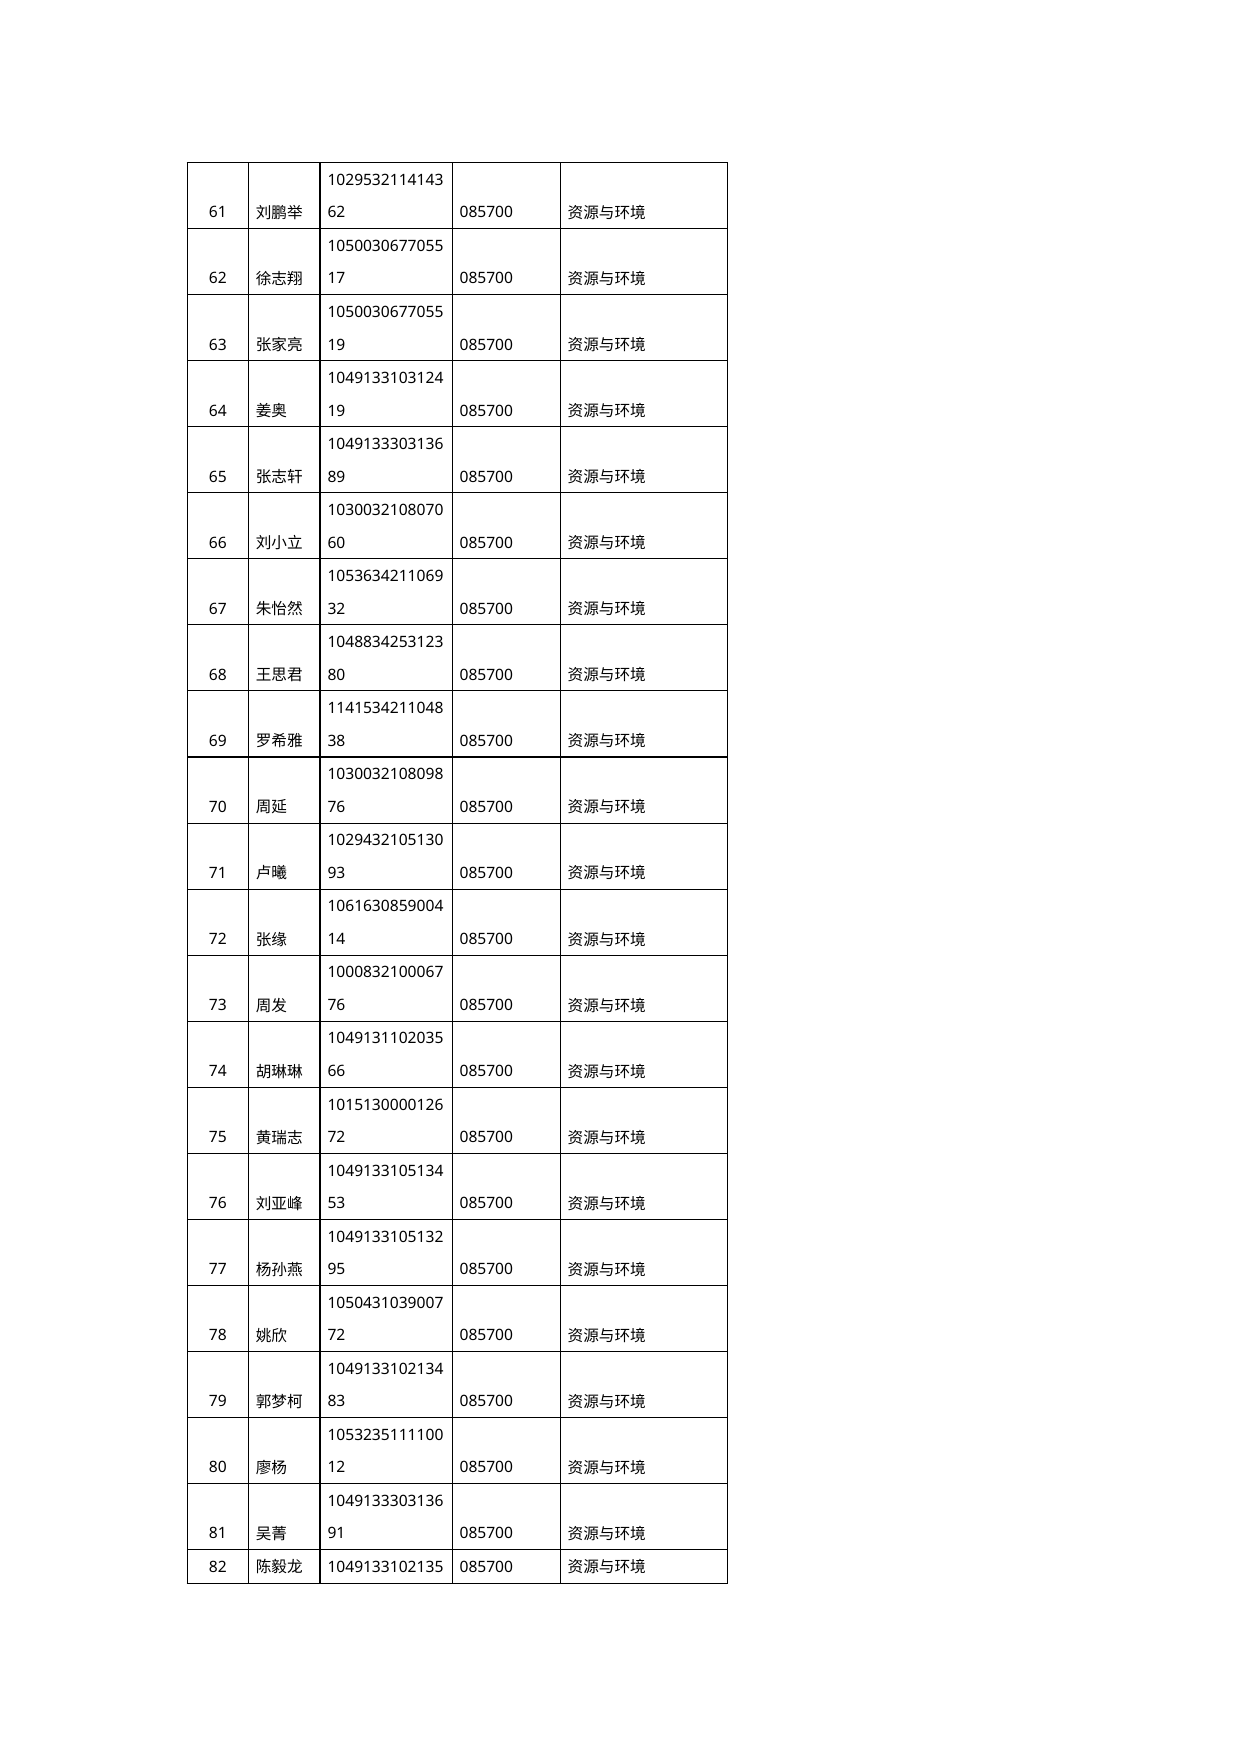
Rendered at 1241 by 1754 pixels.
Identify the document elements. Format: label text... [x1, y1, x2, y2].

table_cell 085700 [453, 1022, 560, 1087]
table_cell 085700 [453, 824, 560, 888]
table_cell 62 [188, 229, 248, 294]
table_cell 102953211414362 [321, 163, 452, 228]
table_cell 资源与环境 [561, 1550, 727, 1582]
table_cell 77 [188, 1220, 248, 1285]
table_cell 085700 [453, 1484, 560, 1549]
table_cell 085700 [453, 890, 560, 954]
table_cell 资源与环境 [561, 1088, 727, 1153]
table_cell 085700 [453, 1352, 560, 1417]
table_cell 82 [188, 1550, 248, 1582]
table_cell 79 [188, 1352, 248, 1417]
table_cell 085700 [453, 758, 560, 822]
table_cell 资源与环境 [561, 559, 727, 624]
table_cell 085700 [453, 691, 560, 756]
table_cell 104913310213483 [321, 1352, 452, 1417]
table_cell 资源与环境 [561, 1022, 727, 1087]
table_cell 085700 [453, 427, 560, 492]
table_cell 资源与环境 [561, 427, 727, 492]
table_cell 100083210006776 [321, 956, 452, 1021]
table_cell 资源与环境 [561, 824, 727, 888]
table_cell 104913310312419 [321, 361, 452, 426]
table_cell 65 [188, 427, 248, 492]
table_cell 102943210513093 [321, 824, 452, 888]
table_cell 085700 [453, 493, 560, 558]
table_cell 廖杨 [249, 1418, 319, 1483]
table_cell 资源与环境 [561, 1220, 727, 1285]
table_cell 周发 [249, 956, 319, 1021]
table_cell 资源与环境 [561, 1286, 727, 1351]
table_cell 73 [188, 956, 248, 1021]
table_cell 胡琳琳 [249, 1022, 319, 1087]
table_cell 陈毅龙 [249, 1550, 319, 1582]
table_cell 66 [188, 493, 248, 558]
table_cell 104913310213573 [321, 1550, 452, 1582]
table_cell 085700 [453, 1088, 560, 1153]
table_cell 张缘 [249, 890, 319, 954]
table_cell 69 [188, 691, 248, 756]
table_cell 资源与环境 [561, 1418, 727, 1483]
table_cell 104913110203566 [321, 1022, 452, 1087]
table_cell 周延 [249, 758, 319, 822]
table_cell 刘鹏举 [249, 163, 319, 228]
table_cell 106163085900414 [321, 890, 452, 954]
table_cell 朱怡然 [249, 559, 319, 624]
table_cell 杨孙燕 [249, 1220, 319, 1285]
table_cell 黄瑞志 [249, 1088, 319, 1153]
table_cell 71 [188, 824, 248, 888]
table_cell 103003210809876 [321, 758, 452, 822]
table_cell 资源与环境 [561, 229, 727, 294]
table_cell 72 [188, 890, 248, 954]
table_cell 资源与环境 [561, 361, 727, 426]
table_cell 王思君 [249, 625, 319, 690]
table_cell 085700 [453, 1418, 560, 1483]
table_cell 105003067705519 [321, 295, 452, 360]
table_cell 085700 [453, 163, 560, 228]
table_cell 74 [188, 1022, 248, 1087]
table_cell 75 [188, 1088, 248, 1153]
table_cell 资源与环境 [561, 1352, 727, 1417]
table_cell 105363421106932 [321, 559, 452, 624]
table_cell 61 [188, 163, 248, 228]
table_cell 张志轩 [249, 427, 319, 492]
table_cell 103003210807060 [321, 493, 452, 558]
table_cell 68 [188, 625, 248, 690]
table_cell 姚欣 [249, 1286, 319, 1351]
table_cell 81 [188, 1484, 248, 1549]
table_cell 085700 [453, 956, 560, 1021]
table_cell 徐志翔 [249, 229, 319, 294]
table_cell 085700 [453, 1550, 560, 1582]
table_cell 085700 [453, 361, 560, 426]
table_cell 67 [188, 559, 248, 624]
table_cell 70 [188, 758, 248, 822]
table_cell 105043103900772 [321, 1286, 452, 1351]
table_cell 资源与环境 [561, 890, 727, 954]
table_cell 姜奥 [249, 361, 319, 426]
table_cell 76 [188, 1154, 248, 1219]
table_cell 刘小立 [249, 493, 319, 558]
table_cell 104883425312380 [321, 625, 452, 690]
table_cell 63 [188, 295, 248, 360]
table_cell 085700 [453, 559, 560, 624]
table_cell 罗希雅 [249, 691, 319, 756]
table_cell 104913310513295 [321, 1220, 452, 1285]
table_cell 105323511110012 [321, 1418, 452, 1483]
table_cell 101513000012672 [321, 1088, 452, 1153]
table_cell 085700 [453, 295, 560, 360]
table_cell 刘亚峰 [249, 1154, 319, 1219]
table_cell 资源与环境 [561, 956, 727, 1021]
table_cell 105003067705517 [321, 229, 452, 294]
table_cell 64 [188, 361, 248, 426]
table_cell 资源与环境 [561, 295, 727, 360]
table_cell 资源与环境 [561, 1154, 727, 1219]
table_cell 资源与环境 [561, 758, 727, 822]
table_cell 78 [188, 1286, 248, 1351]
table_cell 085700 [453, 625, 560, 690]
table_cell 资源与环境 [561, 1484, 727, 1549]
table_cell 郭梦柯 [249, 1352, 319, 1417]
table_cell 80 [188, 1418, 248, 1483]
table_cell 卢曦 [249, 824, 319, 888]
table_cell 104913330313691 [321, 1484, 452, 1549]
table_cell 085700 [453, 1220, 560, 1285]
table_cell 085700 [453, 229, 560, 294]
table_cell 085700 [453, 1286, 560, 1351]
table_cell 资源与环境 [561, 691, 727, 756]
table_cell 104913330313689 [321, 427, 452, 492]
table_cell 资源与环境 [561, 163, 727, 228]
table_cell 085700 [453, 1154, 560, 1219]
table_cell 资源与环境 [561, 493, 727, 558]
table_cell 吴菁 [249, 1484, 319, 1549]
table_cell 104913310513453 [321, 1154, 452, 1219]
table_cell 张家亮 [249, 295, 319, 360]
table_cell 资源与环境 [561, 625, 727, 690]
table_cell 114153421104838 [321, 691, 452, 756]
